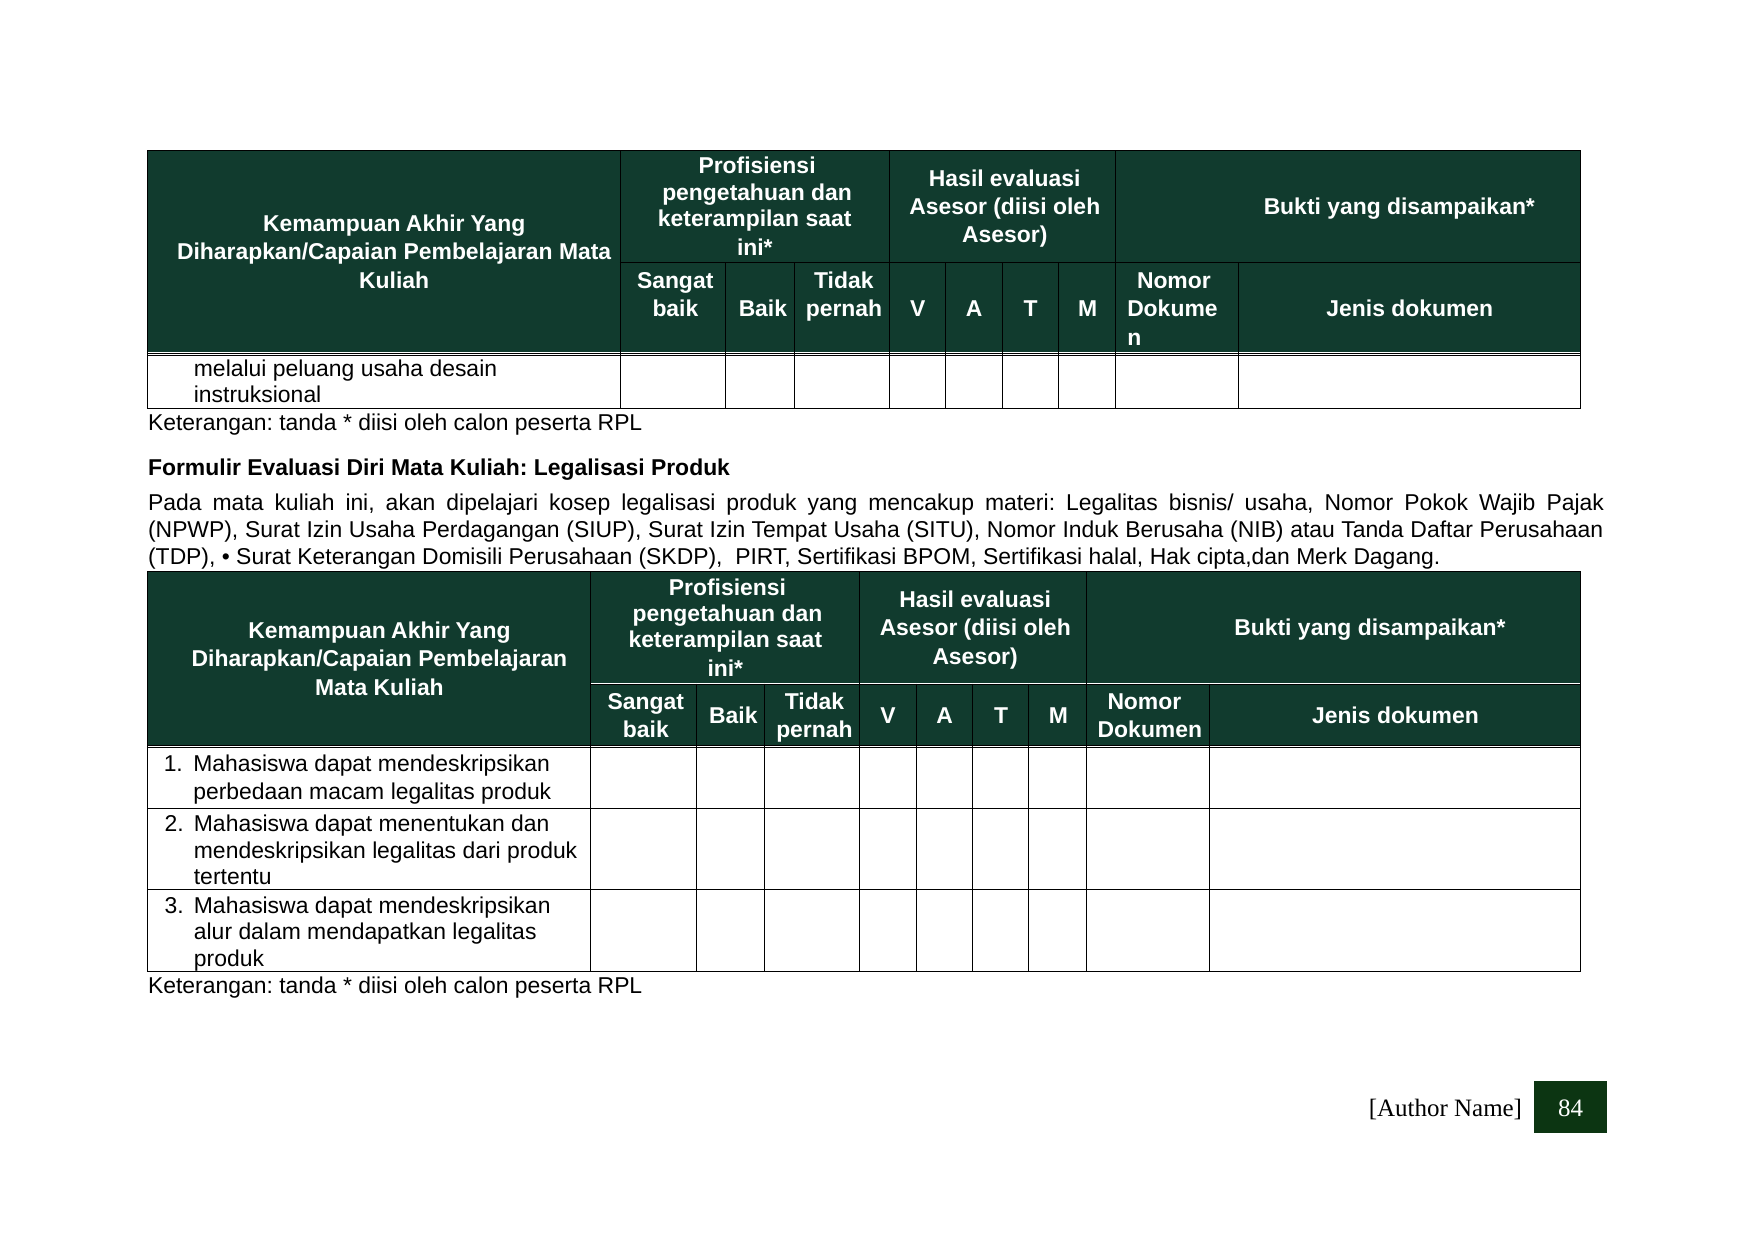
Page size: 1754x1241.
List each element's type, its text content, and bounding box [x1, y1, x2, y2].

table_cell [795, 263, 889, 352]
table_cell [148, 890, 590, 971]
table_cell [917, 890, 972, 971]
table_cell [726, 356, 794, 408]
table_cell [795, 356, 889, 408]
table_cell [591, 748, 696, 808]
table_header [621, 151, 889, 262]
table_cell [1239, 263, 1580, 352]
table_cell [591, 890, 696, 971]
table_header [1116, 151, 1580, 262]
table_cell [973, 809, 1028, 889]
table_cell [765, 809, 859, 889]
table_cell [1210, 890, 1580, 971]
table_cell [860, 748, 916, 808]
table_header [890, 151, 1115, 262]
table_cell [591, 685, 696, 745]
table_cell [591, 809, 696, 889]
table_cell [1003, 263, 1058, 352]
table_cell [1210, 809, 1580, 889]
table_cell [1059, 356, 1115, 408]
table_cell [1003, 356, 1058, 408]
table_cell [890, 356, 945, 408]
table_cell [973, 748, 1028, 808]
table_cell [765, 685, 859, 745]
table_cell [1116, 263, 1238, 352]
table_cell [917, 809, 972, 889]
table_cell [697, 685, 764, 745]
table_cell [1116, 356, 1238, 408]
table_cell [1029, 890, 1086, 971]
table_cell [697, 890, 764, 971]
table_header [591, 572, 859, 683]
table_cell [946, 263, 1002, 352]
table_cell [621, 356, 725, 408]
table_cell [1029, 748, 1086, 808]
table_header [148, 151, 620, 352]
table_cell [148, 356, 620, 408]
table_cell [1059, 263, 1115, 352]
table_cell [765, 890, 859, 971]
text Pada mata kuliah ini, akan dipelajari kosep legalisasi produk yang mencakup materi: Legalitas bisnis/ usaha, Nomor Pokok Wajib Pajak (NPWP), Surat Izin Usaha Perdagangan (SIUP), Surat Izin Tempat Usaha (SITU), Nomor Induk Berusaha (NIB) atau Tanda Daftar Perusahaan (TDP), • Surat Keterangan Domisili Perusahaan (SKDP), PIRT, Sertifikasi BPOM, Sertifikasi halal, Hak cipta,dan Merk Dagang. [148, 489, 1605, 570]
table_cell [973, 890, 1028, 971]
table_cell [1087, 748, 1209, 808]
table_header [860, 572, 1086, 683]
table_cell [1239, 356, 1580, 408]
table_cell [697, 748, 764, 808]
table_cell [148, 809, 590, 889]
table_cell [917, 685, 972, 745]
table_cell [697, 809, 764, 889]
text Keterangan: tanda * diisi oleh calon peserta RPL [148, 972, 1607, 998]
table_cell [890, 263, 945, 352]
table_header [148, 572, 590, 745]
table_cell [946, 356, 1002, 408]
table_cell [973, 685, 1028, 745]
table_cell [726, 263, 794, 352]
text Keterangan: tanda * diisi oleh calon peserta RPL [148, 409, 1607, 435]
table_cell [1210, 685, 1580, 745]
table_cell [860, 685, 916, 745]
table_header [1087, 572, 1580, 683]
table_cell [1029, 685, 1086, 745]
subtitle Formulir Evaluasi Diri Mata Kuliah: Legalisasi Produk [148, 454, 1607, 480]
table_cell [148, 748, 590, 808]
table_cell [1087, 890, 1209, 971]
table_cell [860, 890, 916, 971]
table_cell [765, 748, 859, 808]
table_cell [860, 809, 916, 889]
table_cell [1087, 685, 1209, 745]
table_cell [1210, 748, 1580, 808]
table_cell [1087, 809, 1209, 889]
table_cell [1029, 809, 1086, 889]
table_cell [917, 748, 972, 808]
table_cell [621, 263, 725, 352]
